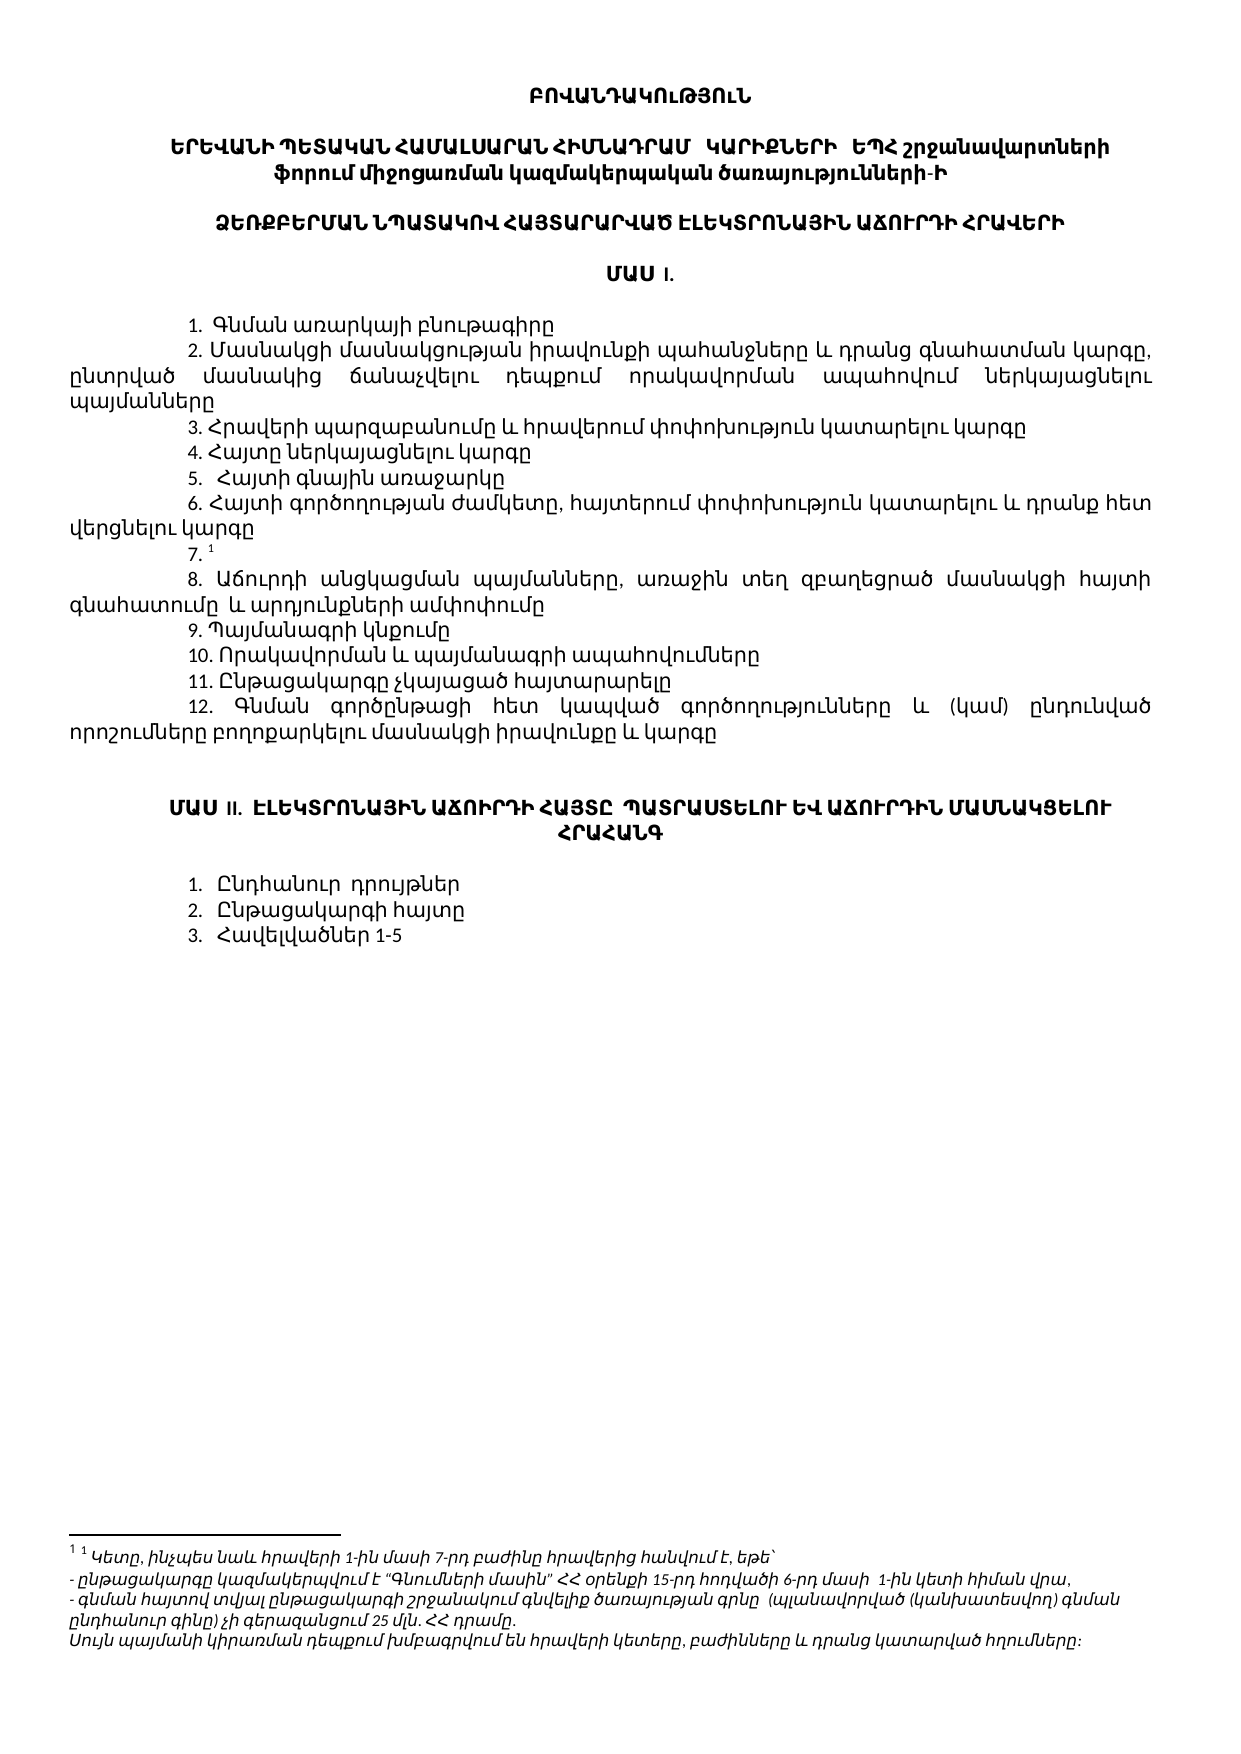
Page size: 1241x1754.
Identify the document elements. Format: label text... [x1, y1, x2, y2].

text ԵՐԵՎԱՆԻ ՊԵՏԱԿԱՆ ՀԱՄԱԼՍԱՐԱՆ ՀԻՄՆԱԴՐԱՄ ԿԱՐԻՔՆԵՐԻ ԵՊՀ շրջանավարտների ֆորում միջոցառման կազմակերպական ծառայությունների-Ի [69, 134, 1152, 185]
text 11. Ընթացակարգը չկայացած հայտարարելը [69, 668, 1152, 693]
text 2. Ընթացակարգի հայտը [69, 897, 1152, 922]
text ՄԱՍ II. ԷԼԵԿՏՐՈՆԱՅԻՆ ԱՃՈԻՐԴԻ ՀԱՅՏԸ ՊԱՏՐԱՍՏԵԼՈՒ ԵՎ ԱՃՈՒՐԴԻՆ ՄԱՍՆԱԿՑԵԼՈՒ ՀՐԱՀԱՆԳ [69, 795, 1152, 846]
text ՁԵՌՔԲԵՐՄԱՆ ՆՊԱՏԱԿՈՎ ՀԱՅՏԱՐԱՐՎԱԾ ԷԼԵԿՏՐՈՆԱՅԻՆ ԱՃՈՒՐԴԻ ՀՐԱՎԵՐԻ [69, 211, 1152, 236]
text 12. Գնման գործընթացի հետ կապված գործողությունները և (կամ) ընդունված որոշումները բողոքարկելու մասնակցի իրավունքը և կարգը [69, 693, 1152, 744]
text 5. Հայտի գնային առաջարկը [69, 465, 1152, 490]
text 3. Հրավերի պարզաբանումը և հրավերում փոփոխություն կատարելու կարգը [69, 414, 1152, 439]
text 1. Ընդհանուր դրույթներ [69, 871, 1152, 897]
text ԲՈՎԱՆԴԱԿՈւԹՅՈւՆ [69, 83, 1152, 109]
text 4. Հայտը ներկայացնելու կարգը [69, 439, 1152, 465]
text 2. Մասնակցի մասնակցության իրավունքի պահանջները և դրանց գնահատման կարգը, ընտրված մասնակից ճանաչվելու դեպքում որակավորման ապահովում ներկայացնելու պայմանները [69, 338, 1152, 414]
text 10. Որակավորման և պայմանագրի ապահովումները [69, 643, 1152, 668]
text ՄԱՍ I. [69, 261, 1152, 287]
text 9. Պայմանագրի կնքումը [69, 617, 1152, 643]
text 8. Աճուրդի անցկացման պայմանները, առաջին տեղ զբաղեցրած մասնակցի հայտի գնահատումը և արդյունքների ամփոփումը [69, 566, 1152, 617]
text 7. [69, 541, 1152, 566]
text 1. Գնման առարկայի բնութագիրը [69, 312, 1152, 338]
text 6. Հայտի գործողության ժամկետը, հայտերում փոփոխություն կատարելու և դրանք հետ վերցնելու կարգը [69, 490, 1152, 541]
text 3. Հավելվածներ 1-5 [69, 922, 1152, 948]
